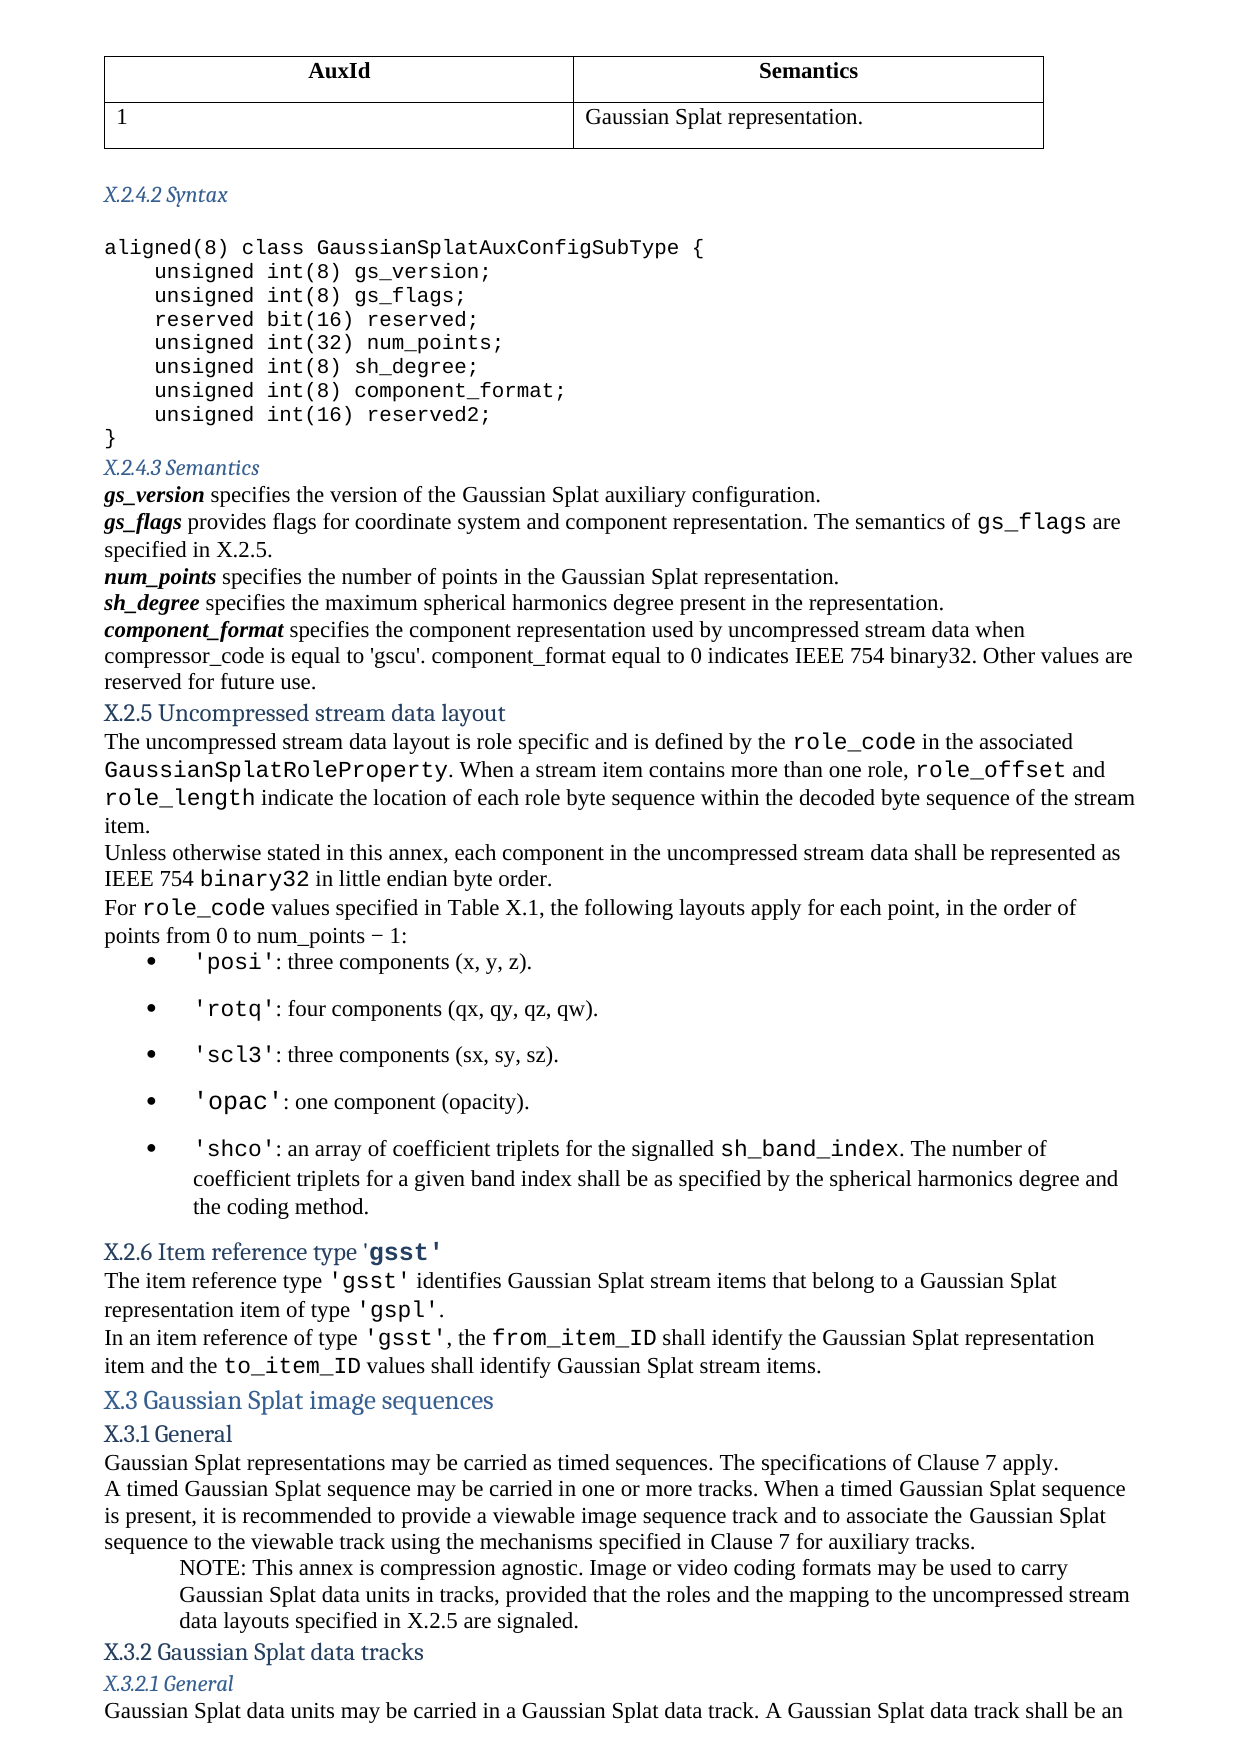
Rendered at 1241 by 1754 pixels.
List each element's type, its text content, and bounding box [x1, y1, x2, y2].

text unsigned int(16) reserved2; [104, 403, 1138, 427]
subtitle X.2.6 Item reference type 'gsst' [104, 1237, 1138, 1267]
list 'posi': three components (x, y, z). [147, 948, 1138, 976]
list 'rotq': four components (qx, qy, qz, qw). [147, 995, 1138, 1023]
subtitle X.3 Gaussian Splat image sequences [104, 1385, 1138, 1416]
text component_format specifies the component representation used by uncompressed stream data when compressor_code is equal to 'gscu'. component_format equal to 0 indicates IEEE 754 binary32. Other values are reserved for future use. [104, 616, 1138, 695]
list 'opac': one component (opacity). [147, 1088, 1138, 1117]
text sh_degree specifies the maximum spherical harmonics degree present in the representation. [104, 589, 1138, 616]
text Gaussian Splat representations may be carried as timed sequences. The specifications of Clause 7 apply. [104, 1449, 1138, 1475]
text } [104, 427, 1138, 451]
text gs_version specifies the version of the Gaussian Splat auxiliary configuration. [104, 482, 1138, 508]
text The uncompressed stream data layout is role specific and is defined by the role_code in the associated GaussianSplatRoleProperty. When a stream item contains more than one role, role_offset and role_length indicate the location of each role byte sequence within the decoded byte sequence of the stream item. [104, 728, 1138, 839]
subtitle X.3.2 Gaussian Splat data tracks [104, 1638, 1138, 1666]
text Unless otherwise stated in this annex, each component in the uncompressed stream data shall be represented as IEEE 754 binary32 in little endian byte order. [104, 839, 1138, 893]
table_header AuxId [105, 57, 573, 102]
table_cell 1 [105, 103, 573, 148]
text In an item reference of type 'gsst', the from_item_ID shall identify the Gaussian Splat representation item and the to_item_ID values shall identify Gaussian Splat stream items. [104, 1324, 1138, 1381]
table_cell Gaussian Splat representation. [574, 103, 1043, 148]
list 'shco': an array of coefficient triplets for the signalled sh_band_index. The number of coefficient triplets for a given band index shall be as specified by the spherical harmonics degree and the coding method. [147, 1135, 1138, 1219]
text NOTE: This annex is compression agnostic. Image or video coding formats may be used to carry Gaussian Splat data units in tracks, provided that the roles and the mapping to the uncompressed stream data layouts specified in X.2.5 are signaled. [179, 1554, 1138, 1633]
text unsigned int(8) sh_degree; [104, 356, 1138, 380]
text aligned(8) class GaussianSplatAuxConfigSubType { [104, 237, 1138, 261]
text unsigned int(8) gs_version; [104, 261, 1138, 285]
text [104, 1697, 1138, 1723]
subtitle X.3.1 General [104, 1420, 1138, 1449]
text gs_flags provides flags for coordinate system and component representation. The semantics of gs_flags are specified in X.2.5. [104, 508, 1138, 563]
text num_points specifies the number of points in the Gaussian Splat representation. [104, 563, 1138, 589]
text unsigned int(32) num_points; [104, 332, 1138, 356]
list 'scl3': three components (sx, sy, sz). [147, 1041, 1138, 1069]
text A timed Gaussian Splat sequence may be carried in one or more tracks. When a timed Gaussian Splat sequence is present, it is recommended to provide a viewable image sequence track and to associate the Gaussian Splat sequence to the viewable track using the mechanisms specified in Clause 7 for auxiliary tracks. [104, 1475, 1138, 1554]
text reserved bit(16) reserved; [104, 308, 1138, 332]
text unsigned int(8) component_format; [104, 380, 1138, 403]
subtitle X.3.2.1 General [104, 1671, 1138, 1697]
subtitle X.2.4.2 Syntax [104, 182, 1138, 208]
subtitle X.2.4.3 Semantics [104, 455, 1138, 481]
text unsigned int(8) gs_flags; [104, 285, 1138, 308]
table_header Semantics [574, 57, 1043, 102]
text The item reference type 'gsst' identifies Gaussian Splat stream items that belong to a Gaussian Splat representation item of type 'gspl'. [104, 1267, 1138, 1324]
subtitle X.2.5 Uncompressed stream data layout [104, 699, 1138, 728]
text For role_code values specified in Table X.1, the following layouts apply for each point, in the order of points from 0 to num_points − 1: [104, 893, 1138, 948]
